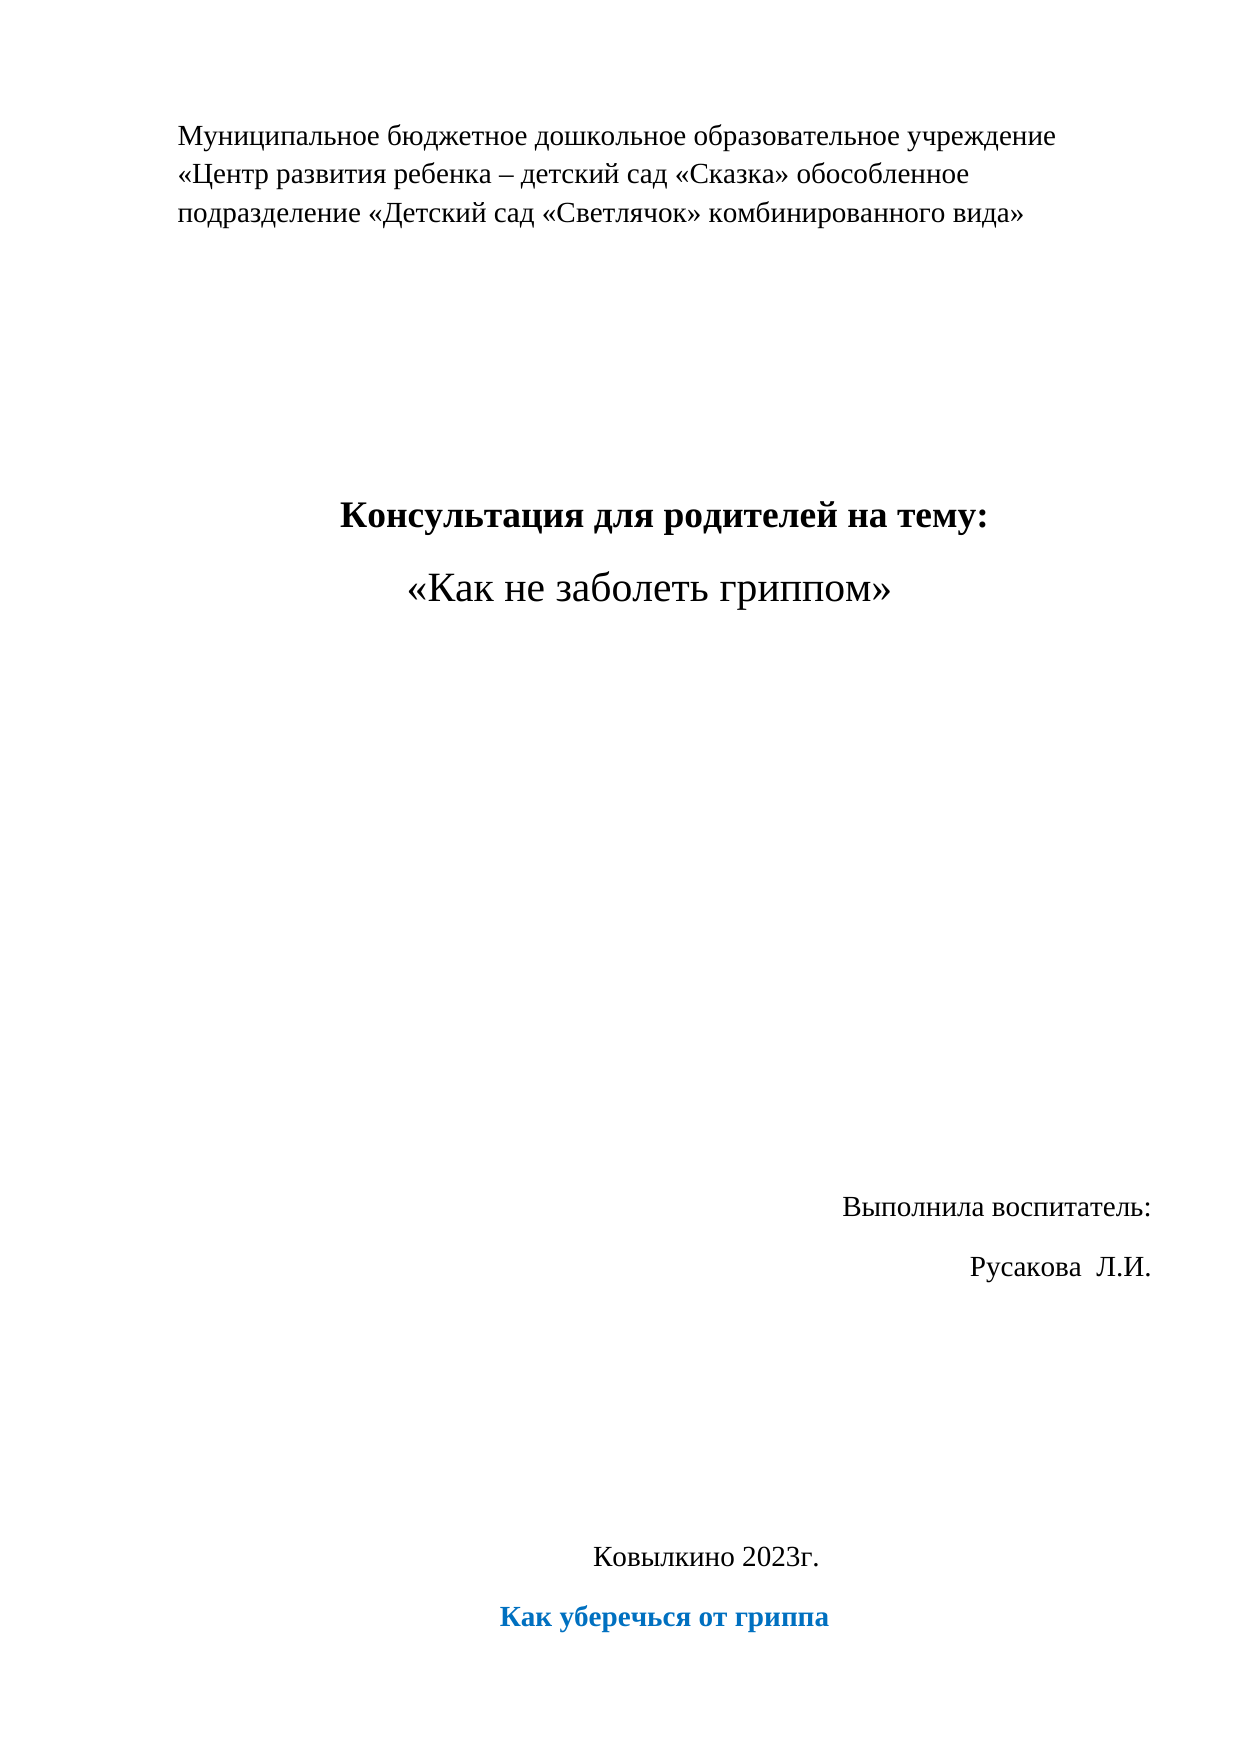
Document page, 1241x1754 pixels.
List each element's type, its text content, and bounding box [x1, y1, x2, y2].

text Выполнила воспитатель: [177, 1189, 1152, 1223]
text Русакова Л.И. [177, 1249, 1152, 1282]
text Консультация для родителей на тему: [177, 492, 1152, 535]
text Муниципальное бюджетное дошкольное образовательное учреждение «Центр развития ребенка – детский сад «Сказка» обособленное подразделение «Детский сад «Светлячок» комбинированного вида» [177, 118, 1152, 229]
text Как уберечься от гриппа [177, 1599, 1152, 1632]
text Ковылкино 2023г. [177, 1539, 1152, 1573]
text «Как не заболеть гриппом» [177, 562, 1142, 610]
